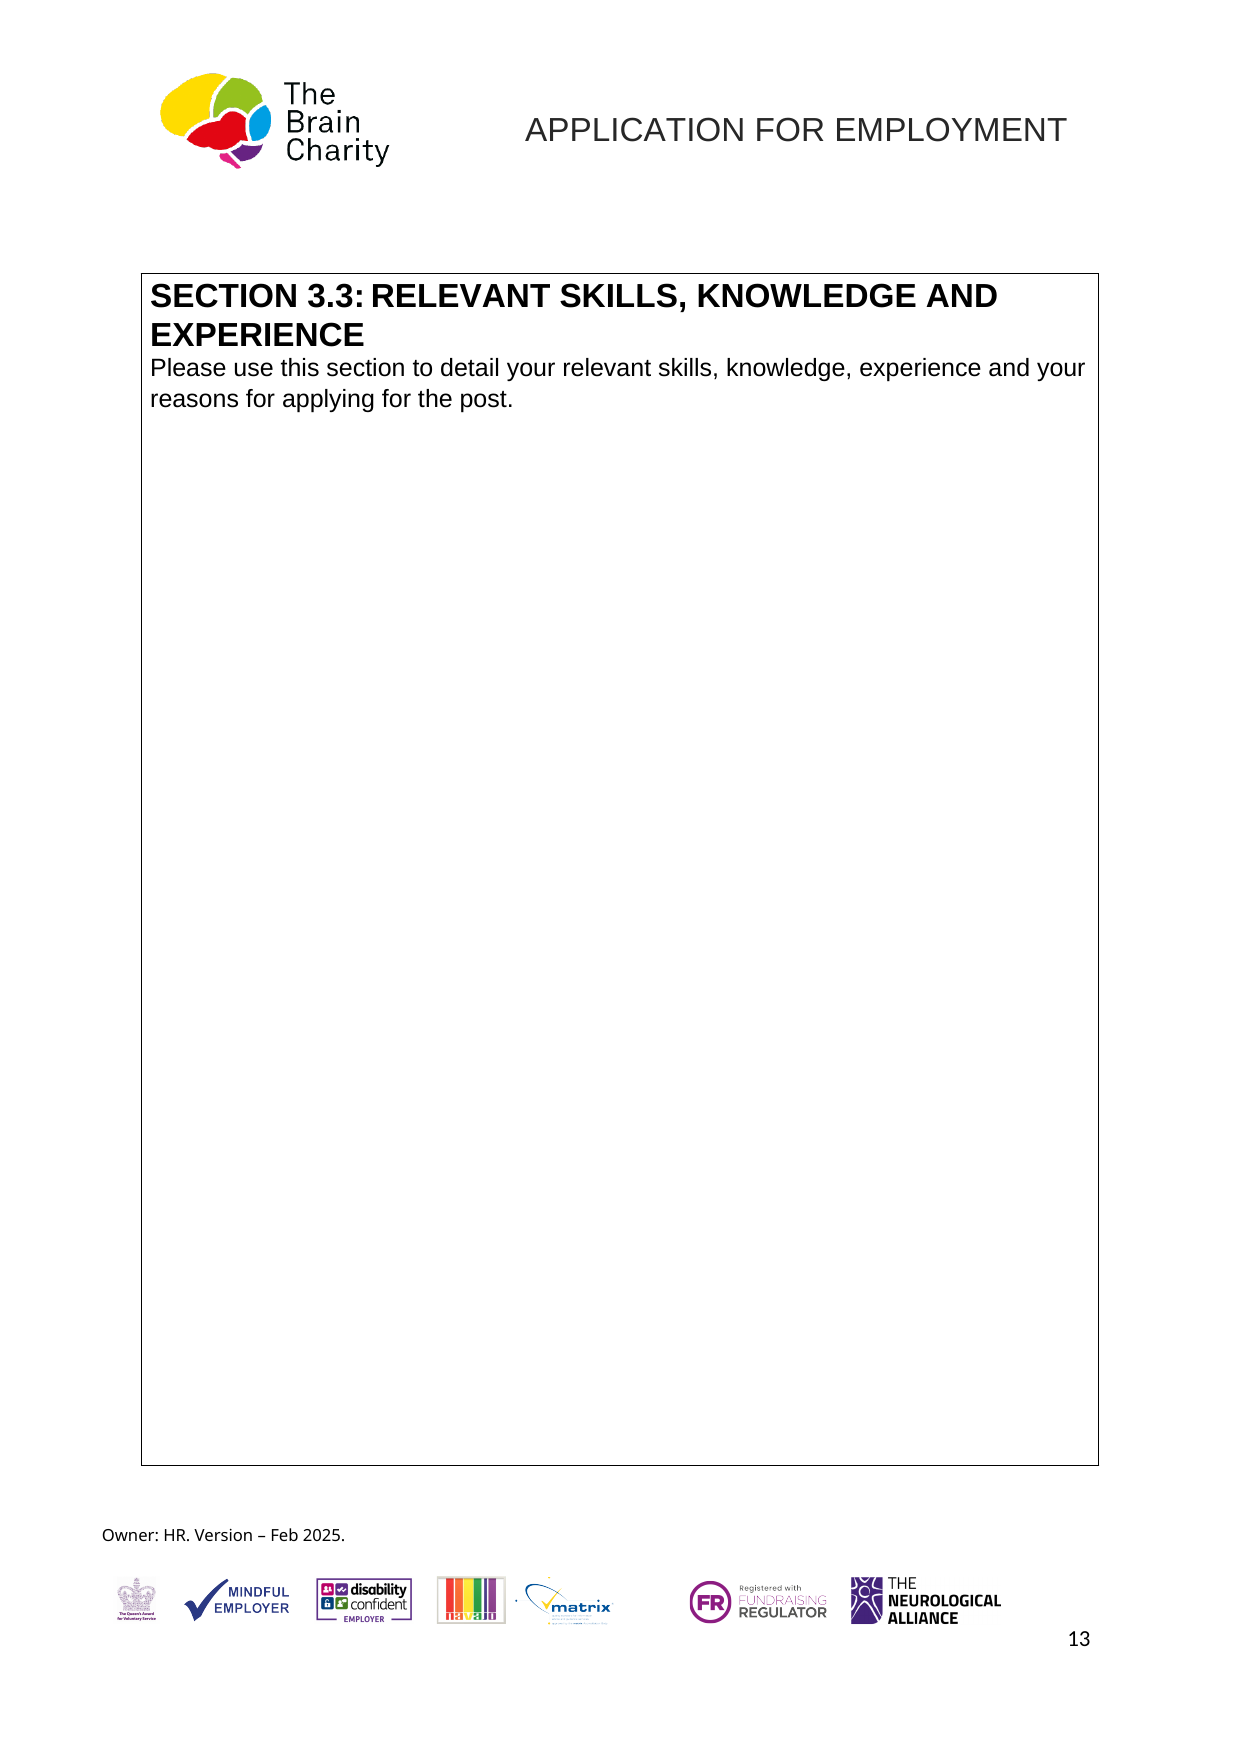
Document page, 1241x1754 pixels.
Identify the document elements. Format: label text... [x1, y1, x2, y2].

picture [112, 1576, 161, 1624]
picture [150, 60, 393, 174]
picture [515, 1577, 614, 1625]
picture [436, 1576, 506, 1624]
picture [182, 1576, 291, 1624]
text SECTION 3.3: RELEVANT SKILLS, KNOWLEDGE AND EXPERIENCE [142, 274, 1098, 353]
picture [689, 1578, 834, 1626]
picture [850, 1577, 1002, 1625]
text Please use this section to detail your relevant skills, knowledge, experience and your reasons for applying for the post. [150, 353, 1090, 413]
picture [314, 1576, 414, 1624]
